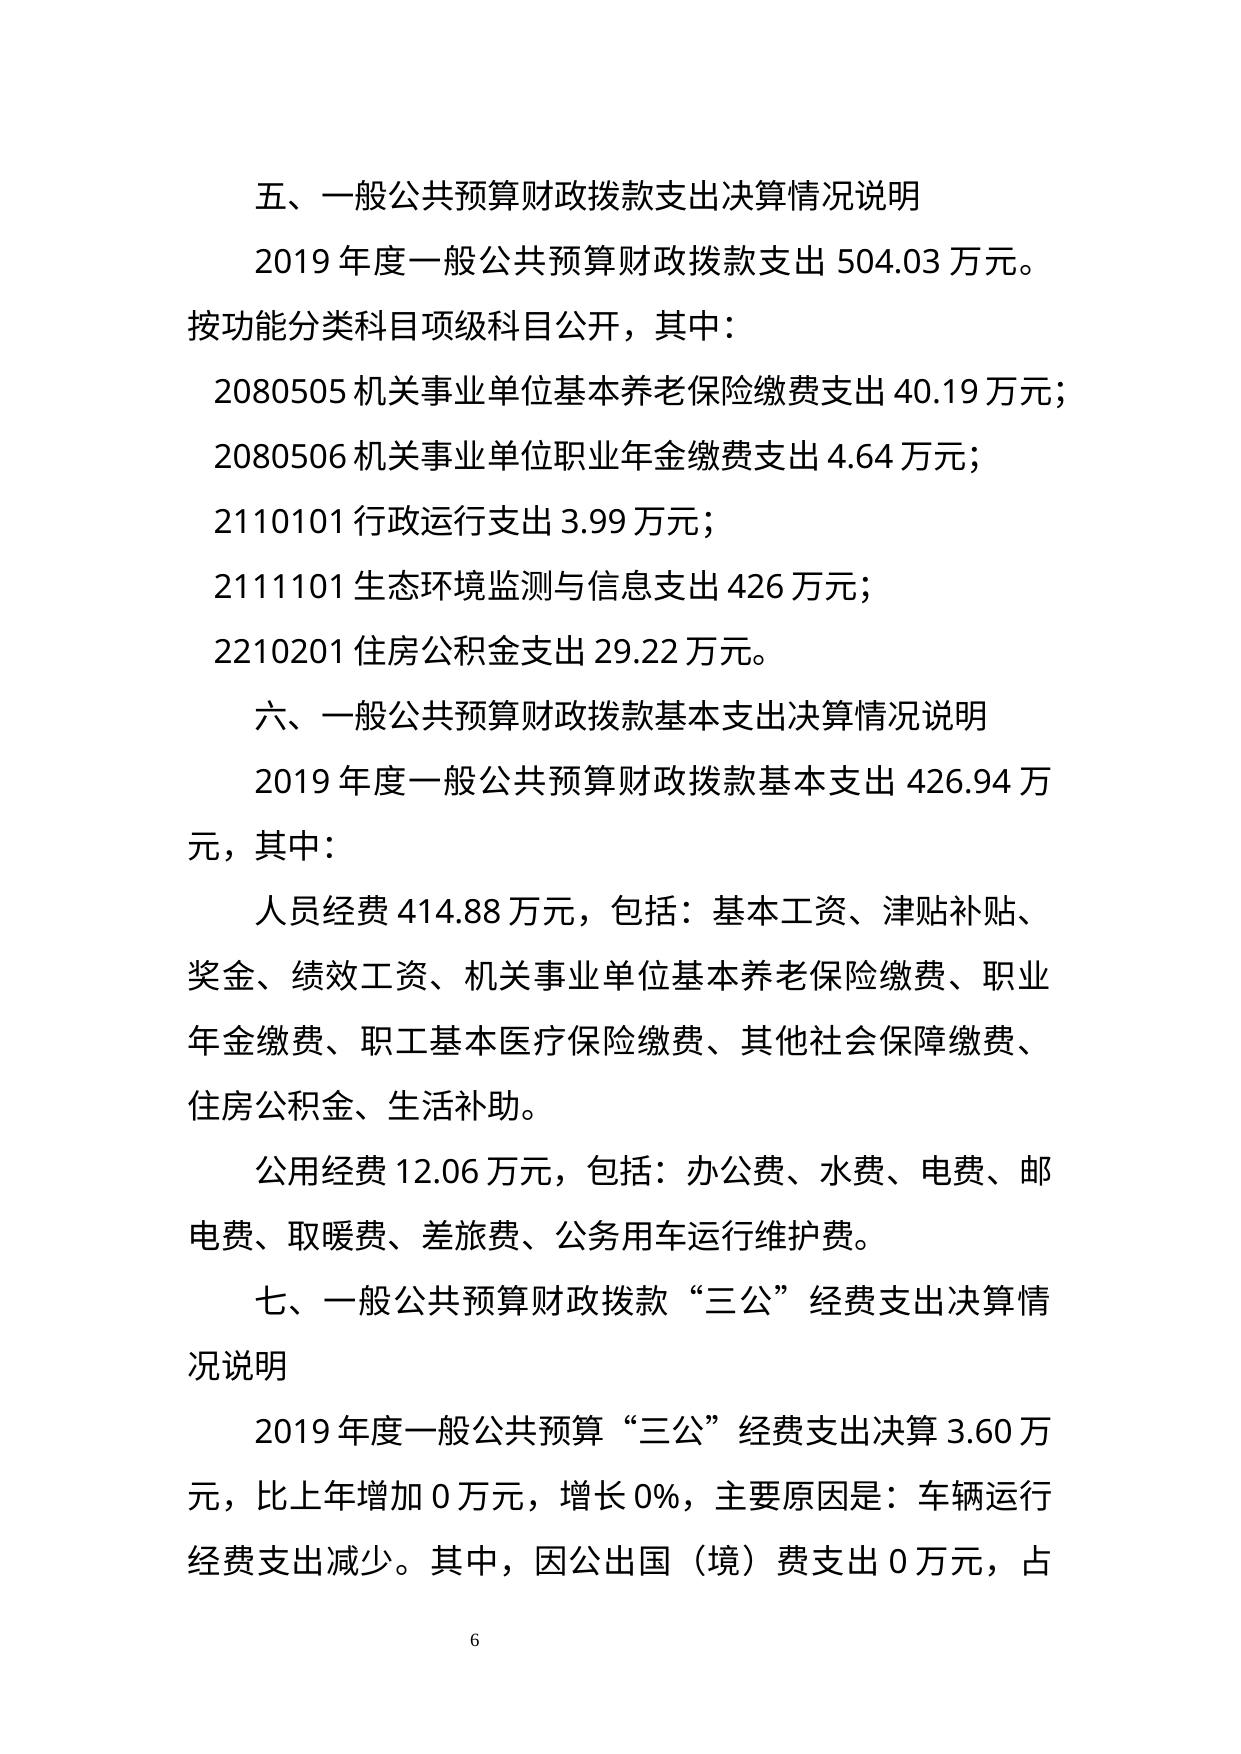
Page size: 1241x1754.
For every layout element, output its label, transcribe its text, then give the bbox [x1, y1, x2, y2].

text 人员经费414.88万元，包括：基本工资、津贴补贴、奖金、绩效工资、机关事业单位基本养老保险缴费、职业年金缴费、职工基本医疗保险缴费、其他社会保障缴费、住房公积金、生活补助。 [187, 877, 1053, 1137]
text 2019年度一般公共预算财政拨款基本支出426.94万元，其中： [187, 747, 1053, 877]
text 2019年度一般公共预算财政拨款支出504.03万元。按功能分类科目项级科目公开，其中： [187, 227, 1053, 357]
text 2080505机关事业单位基本养老保险缴费支出40.19万元； 2080506机关事业单位职业年金缴费支出4.64万元； 2110101行政运行支出3.99万元； 2111101生态环境监测与信息支出426万元； 2210201住房公积金支出29.22万元。 [187, 357, 1053, 682]
text 七、一般公共预算财政拨款“三公”经费支出决算情况说明 [187, 1267, 1053, 1397]
text 六、一般公共预算财政拨款基本支出决算情况说明 [187, 682, 1053, 747]
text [187, 1397, 1053, 1592]
text 五、一般公共预算财政拨款支出决算情况说明 [187, 162, 1053, 227]
text 公用经费12.06万元，包括：办公费、水费、电费、邮电费、取暖费、差旅费、公务用车运行维护费。 [187, 1137, 1053, 1267]
